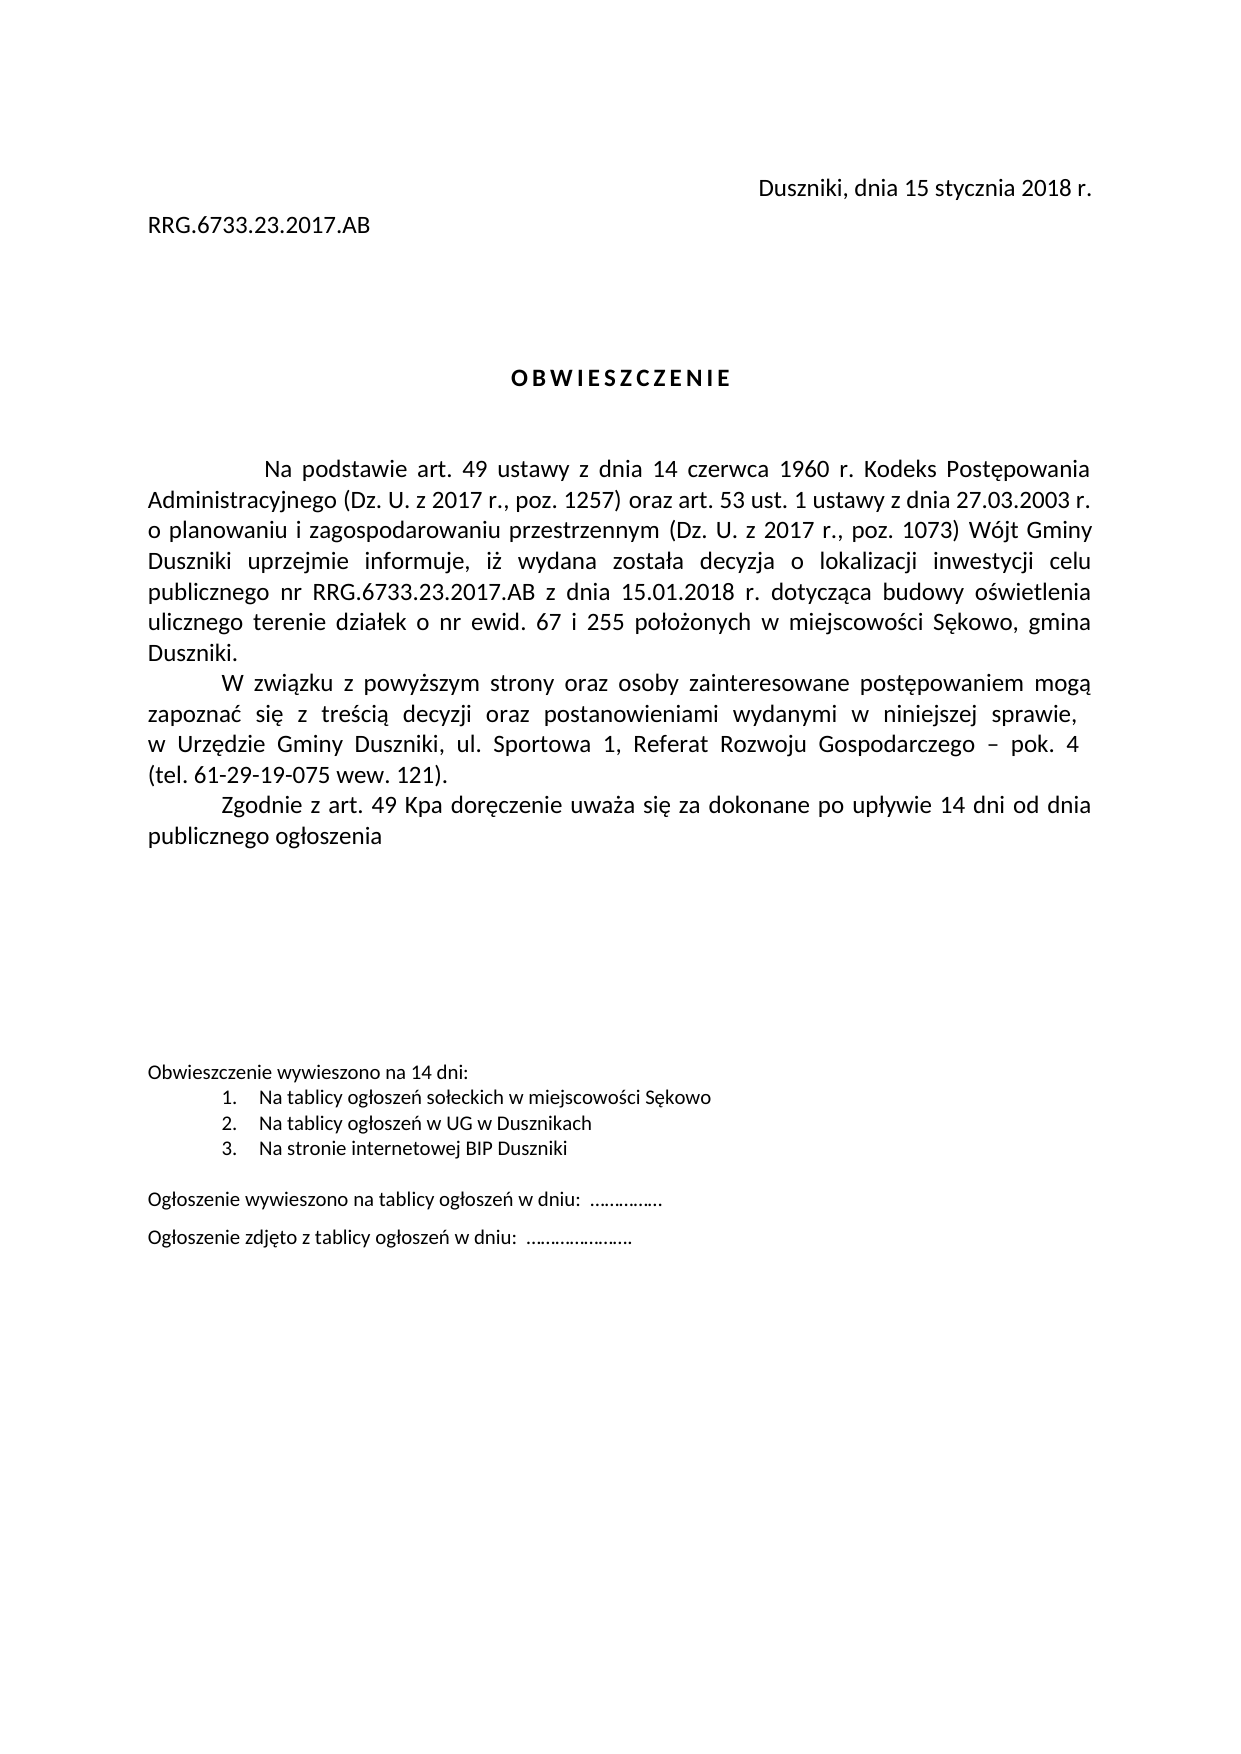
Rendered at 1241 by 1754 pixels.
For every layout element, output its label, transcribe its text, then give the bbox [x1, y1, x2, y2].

text OBWIESZCZENIE [148, 362, 1093, 392]
subtitle Duszniki, dnia 15 stycznia 2018 r. [148, 173, 1093, 203]
list Na tablicy ogłoszeń w UG w Dusznikach [221, 1110, 1093, 1135]
list Na stronie internetowej BIP Duszniki [221, 1135, 1093, 1161]
list Na tablicy ogłoszeń sołeckich w miejscowości Sękowo [221, 1084, 1093, 1110]
text Zgodnie z art. 49 Kpa doręczenie uważa się za dokonane po upływie 14 dni od dnia publicznego ogłoszenia [148, 789, 1093, 850]
text Na podstawie art. 49 ustawy z dnia 14 czerwca 1960 r. Kodeks Postępowania Administracyjnego (Dz. U. z 2017 r., poz. 1257) oraz art. 53 ust. 1 ustawy z dnia 27.03.2003 r. o planowaniu i zagospodarowaniu przestrzennym (Dz. U. z 2017 r., poz. 1073) Wójt Gminy Duszniki uprzejmie informuje, iż wydana została decyzja o lokalizacji inwestycji celu publicznego nr RRG.6733.23.2017.AB z dnia 15.01.2018 r. dotycząca budowy oświetlenia ulicznego terenie działek o nr ewid. 67 i 255 położonych w miejscowości Sękowo, gmina Duszniki. [148, 453, 1093, 667]
text Ogłoszenie wywieszono na tablicy ogłoszeń w dniu: …………… [148, 1186, 1093, 1211]
text RRG.6733.23.2017.AB [148, 209, 1093, 240]
text W związku z powyższym strony oraz osoby zainteresowane postępowaniem mogą zapoznać się z treścią decyzji oraz postanowieniami wydanymi w niniejszej sprawie, w Urzędzie Gminy Duszniki, ul. Sportowa 1, Referat Rozwoju Gospodarczego – pok. 4 (tel. 61-29-19-075 wew. 121). [148, 667, 1093, 789]
text Ogłoszenie zdjęto z tablicy ogłoszeń w dniu: …………………. [148, 1224, 1093, 1249]
text Obwieszczenie wywieszono na 14 dni: [148, 1059, 1093, 1084]
